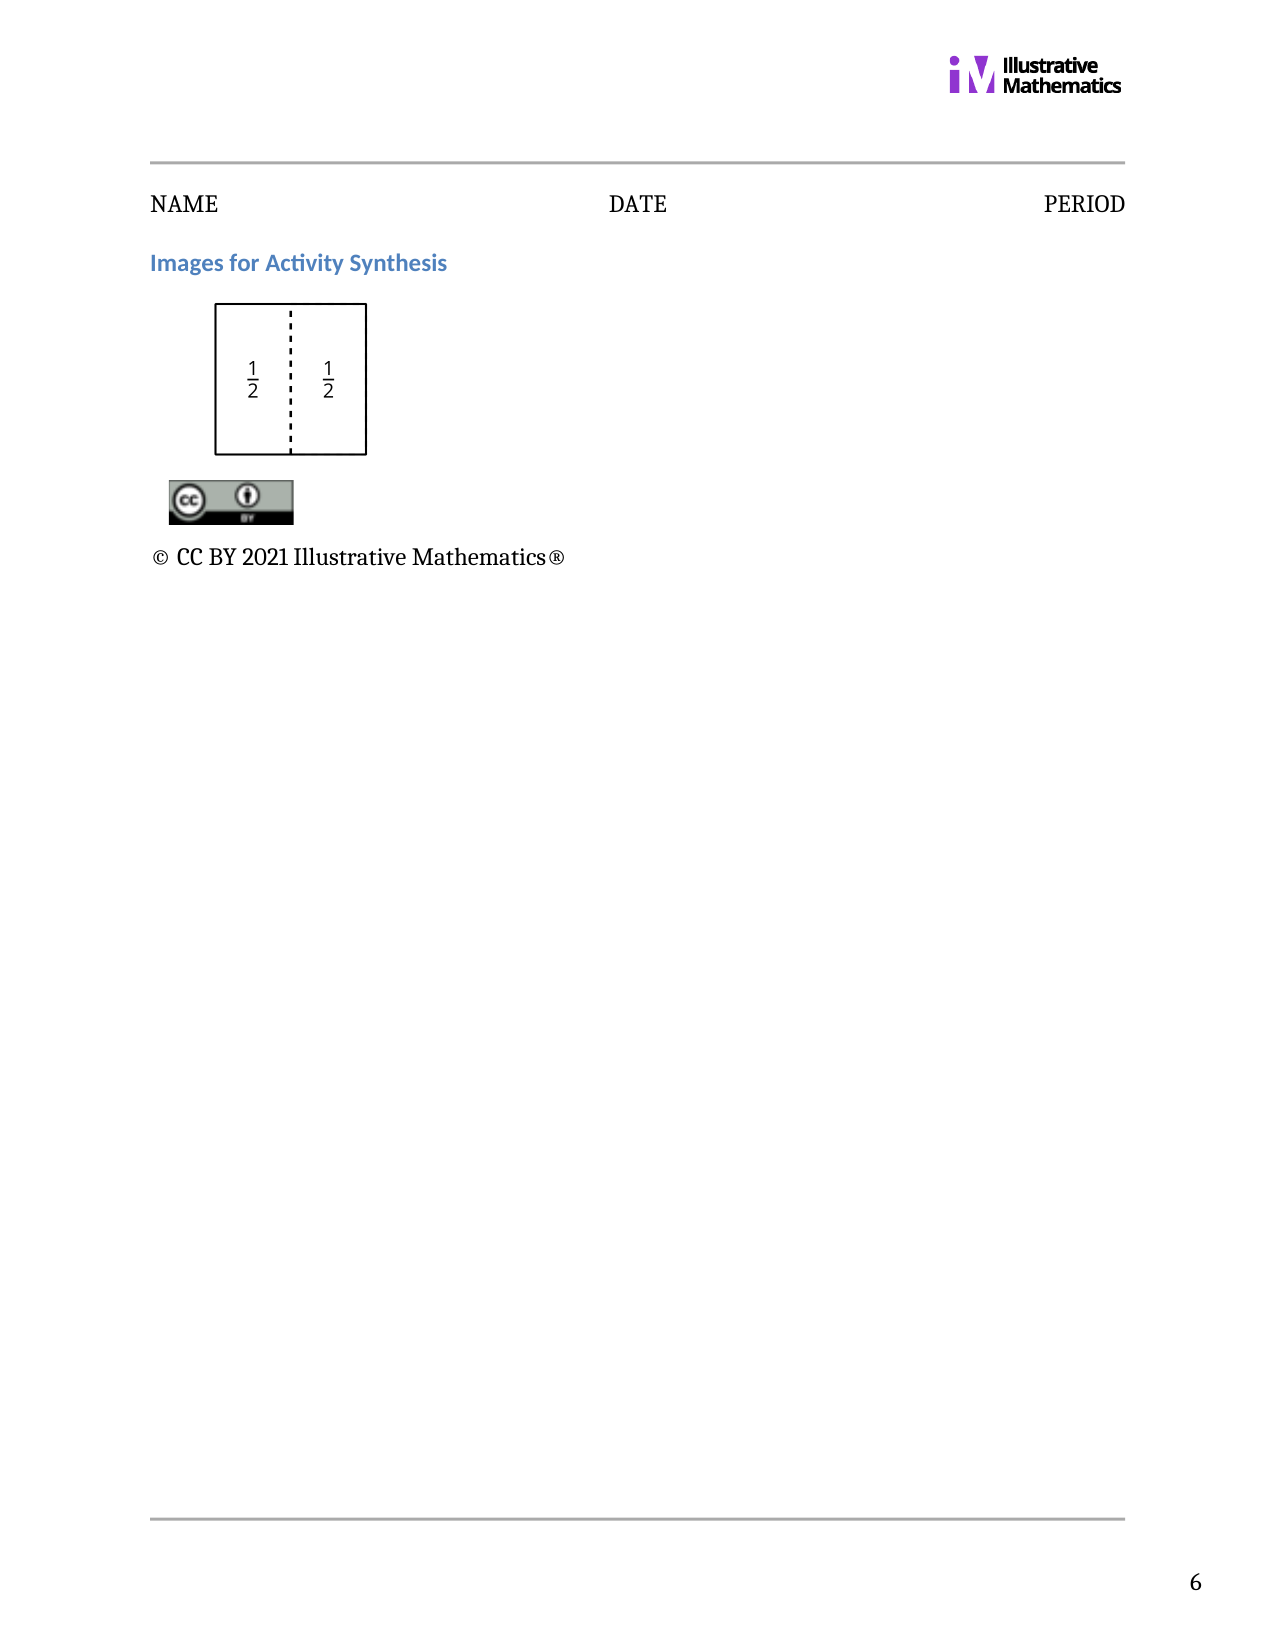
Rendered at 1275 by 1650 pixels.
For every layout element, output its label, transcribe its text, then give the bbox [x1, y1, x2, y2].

picture [168, 480, 294, 525]
picture [168, 296, 413, 462]
subtitle Images for Activity Synthesis [150, 247, 1125, 278]
text © CC BY 2021 Illustrative Mathematics® [150, 543, 1125, 572]
picture [949, 55, 1121, 93]
